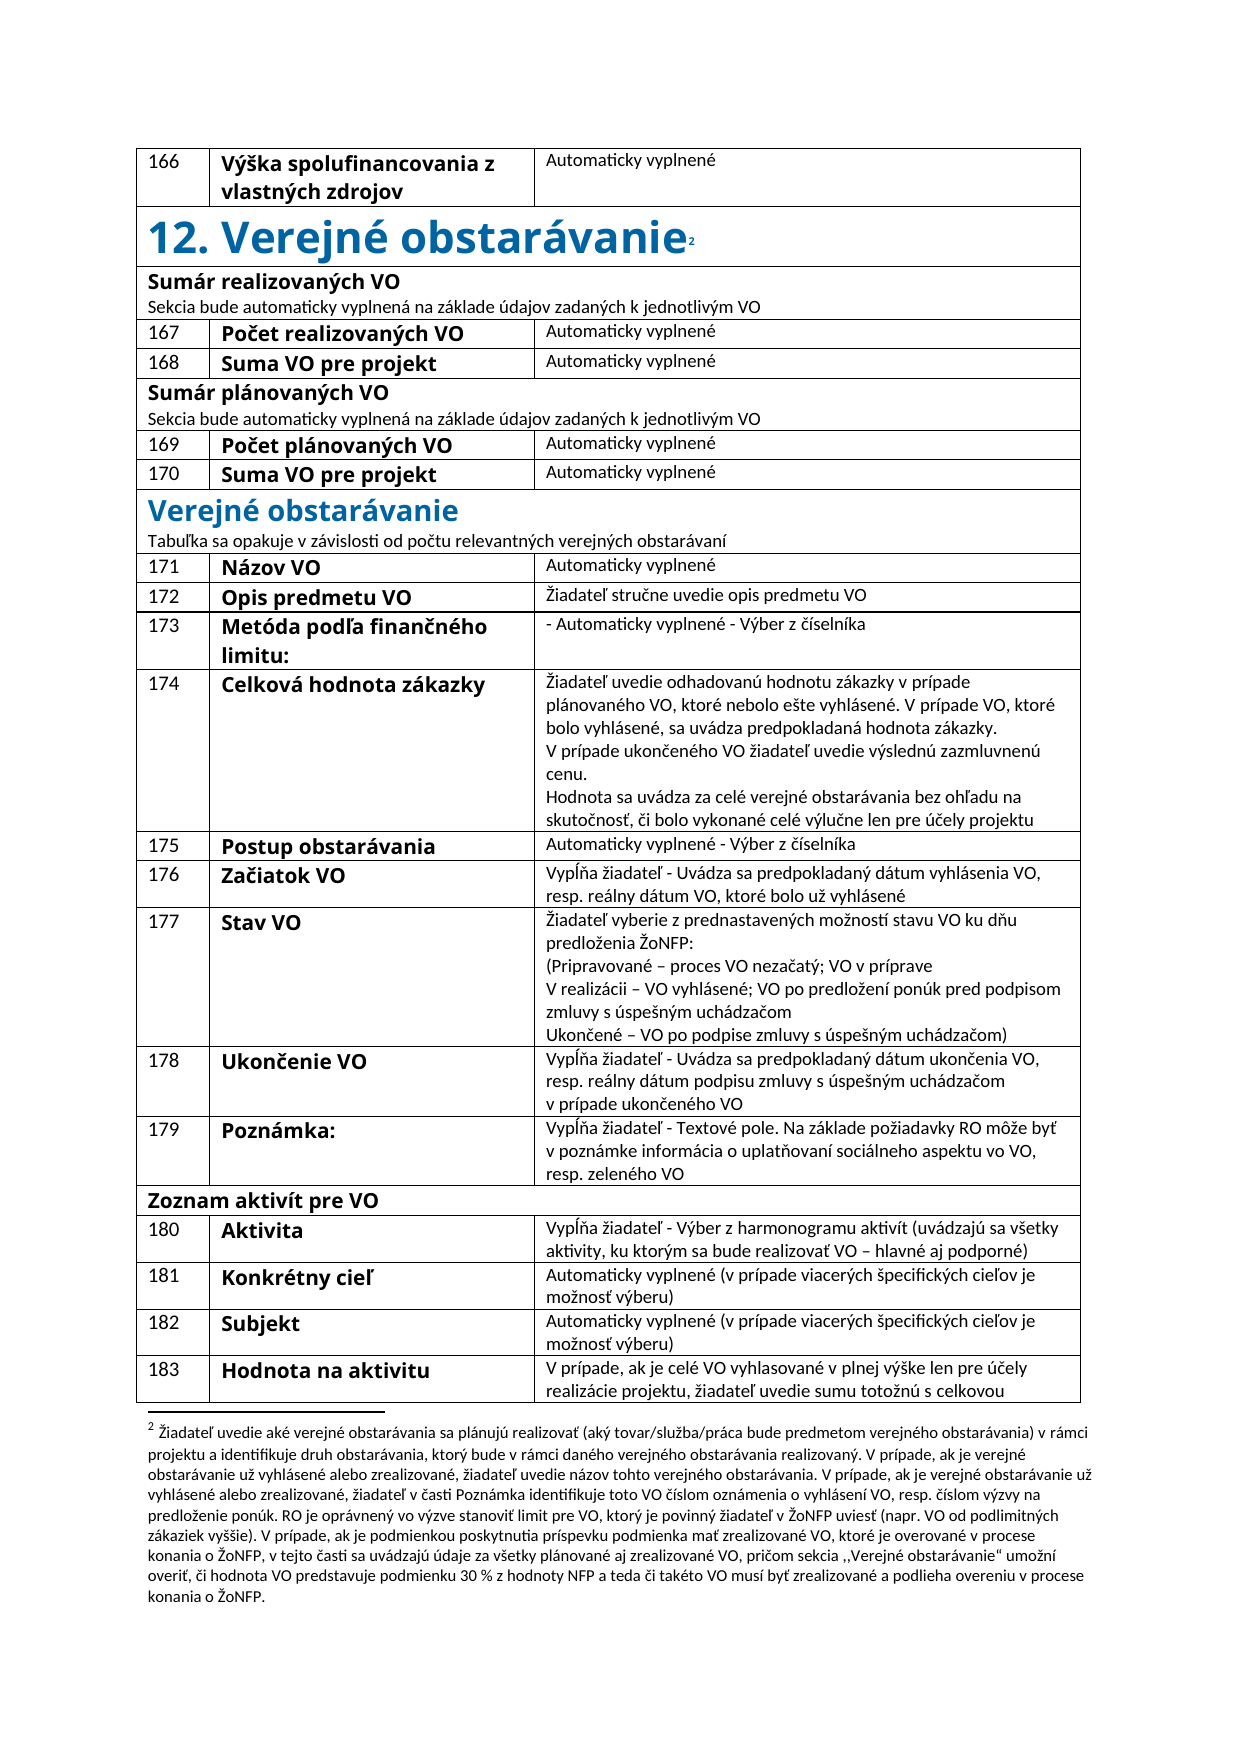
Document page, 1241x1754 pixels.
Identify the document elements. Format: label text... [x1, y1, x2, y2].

table_cell Sumár plánovaných VO Sekcia bude automaticky vyplnená na základe údajov zadaných k jednotlivým VO [137, 379, 1080, 430]
table_cell Konkrétny cieľ [210, 1263, 534, 1308]
table_cell 180 [137, 1216, 209, 1262]
table_cell Ukončenie VO [210, 1047, 534, 1116]
table_cell 179 [137, 1117, 209, 1185]
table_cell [210, 1356, 534, 1402]
table_cell 167 [137, 320, 209, 348]
table_cell Celková hodnota zákazky [210, 670, 534, 831]
table_cell Opis predmetu VO [210, 583, 534, 611]
table_cell Poznámka: [210, 1117, 534, 1185]
table_cell Automaticky vyplnené (v prípade viacerých špecifických cieľov je možnosť výberu) [535, 1310, 1080, 1355]
table_cell 12. Verejné obstarávanie [137, 207, 1080, 266]
table_cell 170 [137, 460, 209, 489]
table_cell 171 [137, 554, 209, 582]
table_cell - Automaticky vyplnené - Výber z číselníka [535, 613, 1080, 669]
table_cell Žiadateľ uvedie odhadovanú hodnotu zákazky v prípade plánovaného VO, ktoré nebolo ešte vyhlásené. V prípade VO, ktoré bolo vyhlásené, sa uvádza predpokladaná hodnota zákazky. V prípade ukončeného VO žiadateľ uvedie výslednú zazmluvnenú cenu. Hodnota sa uvádza za celé verejné obstarávania bez ohľadu na skutočnosť, či bolo vykonané celé výlučne len pre účely projektu [535, 670, 1080, 831]
table_cell 169 [137, 431, 209, 459]
table_cell Vypĺňa žiadateľ - Uvádza sa predpokladaný dátum ukončenia VO, resp. reálny dátum podpisu zmluvy s úspešným uchádzačom v prípade ukončeného VO [535, 1047, 1080, 1116]
table_cell Suma VO pre projekt [210, 460, 534, 489]
table_cell 177 [137, 908, 209, 1046]
table_cell Automaticky vyplnené [535, 320, 1080, 348]
table_cell Verejné obstarávanie Tabuľka sa opakuje v závislosti od počtu relevantných verejných obstarávaní [137, 490, 1080, 552]
table_cell Žiadateľ vyberie z prednastavených možností stavu VO ku dňu predloženia ŽoNFP: (Pripravované – proces VO nezačatý; VO v príprave V realizácii – VO vyhlásené; VO po predložení ponúk pred podpisom zmluvy s úspešným uchádzačom Ukončené – VO po podpise zmluvy s úspešným uchádzačom) [535, 908, 1080, 1046]
table_cell Sumár realizovaných VO Sekcia bude automaticky vyplnená na základe údajov zadaných k jednotlivým VO [137, 267, 1080, 318]
table_cell Suma VO pre projekt [210, 349, 534, 377]
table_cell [535, 149, 1080, 206]
table_cell Automaticky vyplnené (v prípade viacerých špecifických cieľov je možnosť výberu) [535, 1263, 1080, 1308]
table_cell Subjekt [210, 1310, 534, 1355]
table_cell Automaticky vyplnené [535, 460, 1080, 489]
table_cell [535, 1356, 1080, 1402]
table_cell 166 [137, 149, 209, 206]
table_cell 176 [137, 861, 209, 907]
table_cell 174 [137, 670, 209, 831]
table_cell Vypĺňa žiadateľ - Uvádza sa predpokladaný dátum vyhlásenia VO, resp. reálny dátum VO, ktoré bolo už vyhlásené [535, 861, 1080, 907]
table_cell Vypĺňa žiadateľ - Textové pole. Na základe požiadavky RO môže byť v poznámke informácia o uplatňovaní sociálneho aspektu vo VO, resp. zeleného VO [535, 1117, 1080, 1185]
table_cell Počet realizovaných VO [210, 320, 534, 348]
table_cell Začiatok VO [210, 861, 534, 907]
table_cell Automaticky vyplnené [535, 554, 1080, 582]
table_cell 175 [137, 832, 209, 860]
table_cell Automaticky vyplnené - Výber z číselníka [535, 832, 1080, 860]
table_cell Aktivita [210, 1216, 534, 1262]
table_cell Stav VO [210, 908, 534, 1046]
table_cell Žiadateľ stručne uvedie opis predmetu VO [535, 583, 1080, 611]
table_cell 181 [137, 1263, 209, 1308]
table_cell Automaticky vyplnené [535, 431, 1080, 459]
table_cell Výška spolufinancovania z vlastných zdrojov [210, 149, 534, 206]
table_cell Názov VO [210, 554, 534, 582]
table_cell Postup obstarávania [210, 832, 534, 860]
table_cell Počet plánovaných VO [210, 431, 534, 459]
table_cell 178 [137, 1047, 209, 1116]
table_cell 173 [137, 613, 209, 669]
table_cell Metóda podľa finančného limitu: [210, 613, 534, 669]
table_cell Vypĺňa žiadateľ - Výber z harmonogramu aktivít (uvádzajú sa všetky aktivity, ku ktorým sa bude realizovať VO – hlavné aj podporné) [535, 1216, 1080, 1262]
table_cell 183 [137, 1356, 209, 1402]
table_cell Zoznam aktivít pre VO [137, 1186, 1080, 1215]
table_cell Automaticky vyplnené [535, 349, 1080, 377]
table_cell 172 [137, 583, 209, 611]
table_cell 168 [137, 349, 209, 377]
table_cell 182 [137, 1310, 209, 1355]
